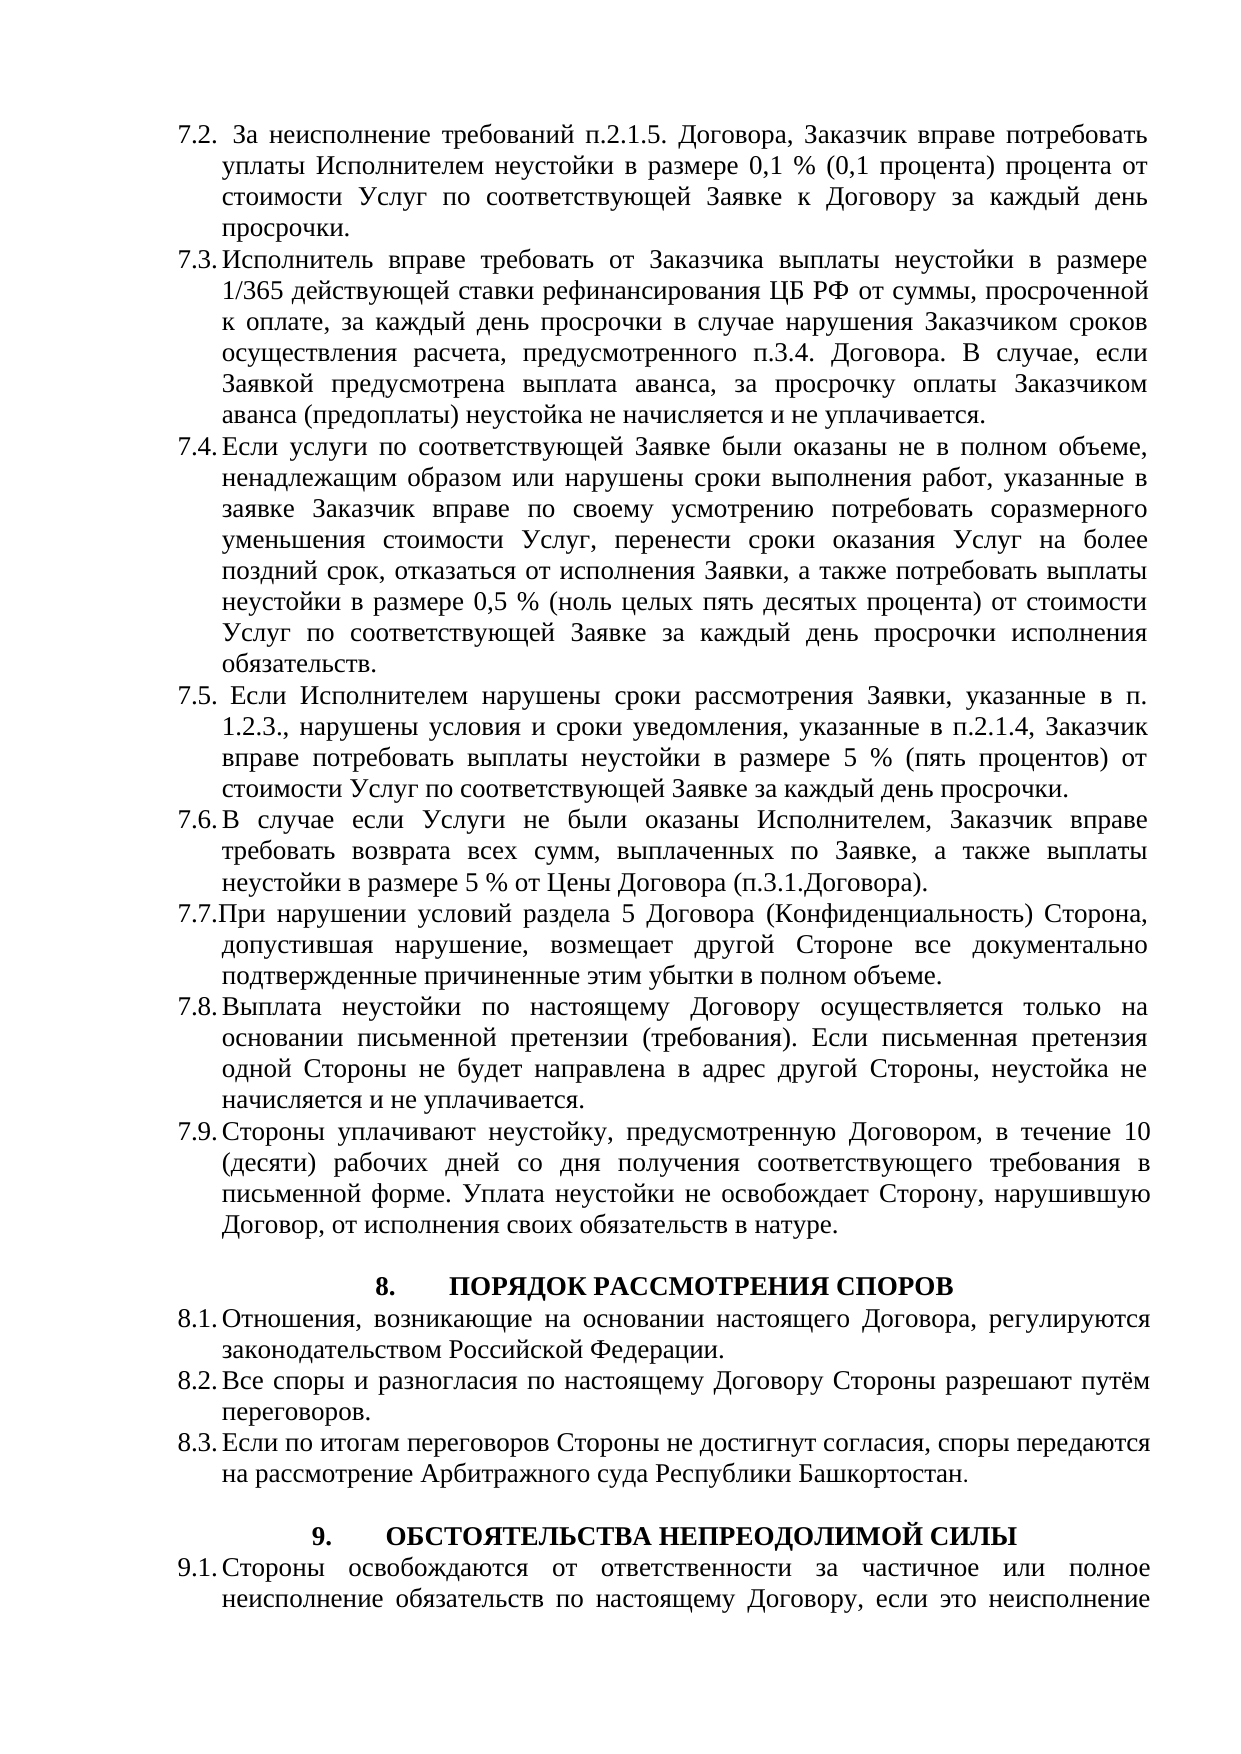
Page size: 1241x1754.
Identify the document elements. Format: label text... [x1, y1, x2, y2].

text 7.7.При нарушении условий раздела 5 Договора (Конфиденциальность) Сторона, допустившая нарушение, возмещает другой Стороне все документально подтвержденные причиненные этим убытки в полном объеме. [177, 897, 1149, 990]
text 7.8. Выплата неустойки по настоящему Договору осуществляется только на основании письменной претензии (требования). Если письменная претензия одной Стороны не будет направлена в адрес другой Стороны, неустойка не начисляется и не уплачивается. [177, 990, 1149, 1115]
text 7.2. За неисполнение требований п.2.1.5. Договора, Заказчик вправе потребовать уплаты Исполнителем неустойки в размере 0,1 % (0,1 процента) процента от стоимости Услуг по соответствующей Заявке к Договору за каждый день просрочки. [177, 118, 1149, 243]
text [177, 1551, 1152, 1613]
text 8.2. Все споры и разногласия по настоящему Договору Стороны разрешают путём переговоров. [177, 1364, 1152, 1426]
text 7.4. Если услуги по соответствующей Заявке были оказаны не в полном объеме, ненадлежащим образом или нарушены сроки выполнения работ, указанные в заявке Заказчик вправе по своему усмотрению потребовать соразмерного уменьшения стоимости Услуг, перенести сроки оказания Услуг на более поздний срок, отказаться от исполнения Заявки, а также потребовать выплаты неустойки в размере 0,5 % (ноль целых пять десятых процента) от стоимости Услуг по соответствующей Заявке за каждый день просрочки исполнения обязательств. [177, 429, 1149, 679]
text 8.1. Отношения, возникающие на основании настоящего Договора, регулируются законодательством Российской Федерации. [177, 1302, 1152, 1364]
text 8. ПОРЯДОК РАССМОТРЕНИЯ СПОРОВ [177, 1271, 1152, 1302]
text 9. ОБСТОЯТЕЛЬСТВА НЕПРЕОДОЛИМОЙ СИЛЫ [177, 1520, 1152, 1551]
text 7.5. Если Исполнителем нарушены сроки рассмотрения Заявки, указанные в п. 1.2.3., нарушены условия и сроки уведомления, указанные в п.2.1.4, Заказчик вправе потребовать выплаты неустойки в размере 5 % (пять процентов) от стоимости Услуг по соответствующей Заявке за каждый день просрочки. [177, 679, 1149, 803]
text 7.9. Стороны уплачивают неустойку, предусмотренную Договором, в течение 10 (десяти) рабочих дней со дня получения соответствующего требования в письменной форме. Уплата неустойки не освобождает Сторону, нарушившую Договор, от исполнения своих обязательств в натуре. [177, 1115, 1152, 1239]
text 8.3. Если по итогам переговоров Стороны не достигнут согласия, споры передаются на рассмотрение Арбитражного суда Республики Башкортостан. [177, 1426, 1152, 1488]
text 7.6. В случае если Услуги не были оказаны Исполнителем, Заказчик вправе требовать возврата всех сумм, выплаченных по Заявке, а также выплаты неустойки в размере 5 % от Цены Договора (п.3.1.Договора). [177, 803, 1149, 897]
text 7.3. Исполнитель вправе требовать от Заказчика выплаты неустойки в размере 1/365 действующей ставки рефинансирования ЦБ РФ от суммы, просроченной к оплате, за каждый день просрочки в случае нарушения Заказчиком сроков осуществления расчета, предусмотренного п.3.4. Договора. В случае, если Заявкой предусмотрена выплата аванса, за просрочку оплаты Заказчиком аванса (предоплаты) неустойка не начисляется и не уплачивается. [177, 243, 1149, 429]
